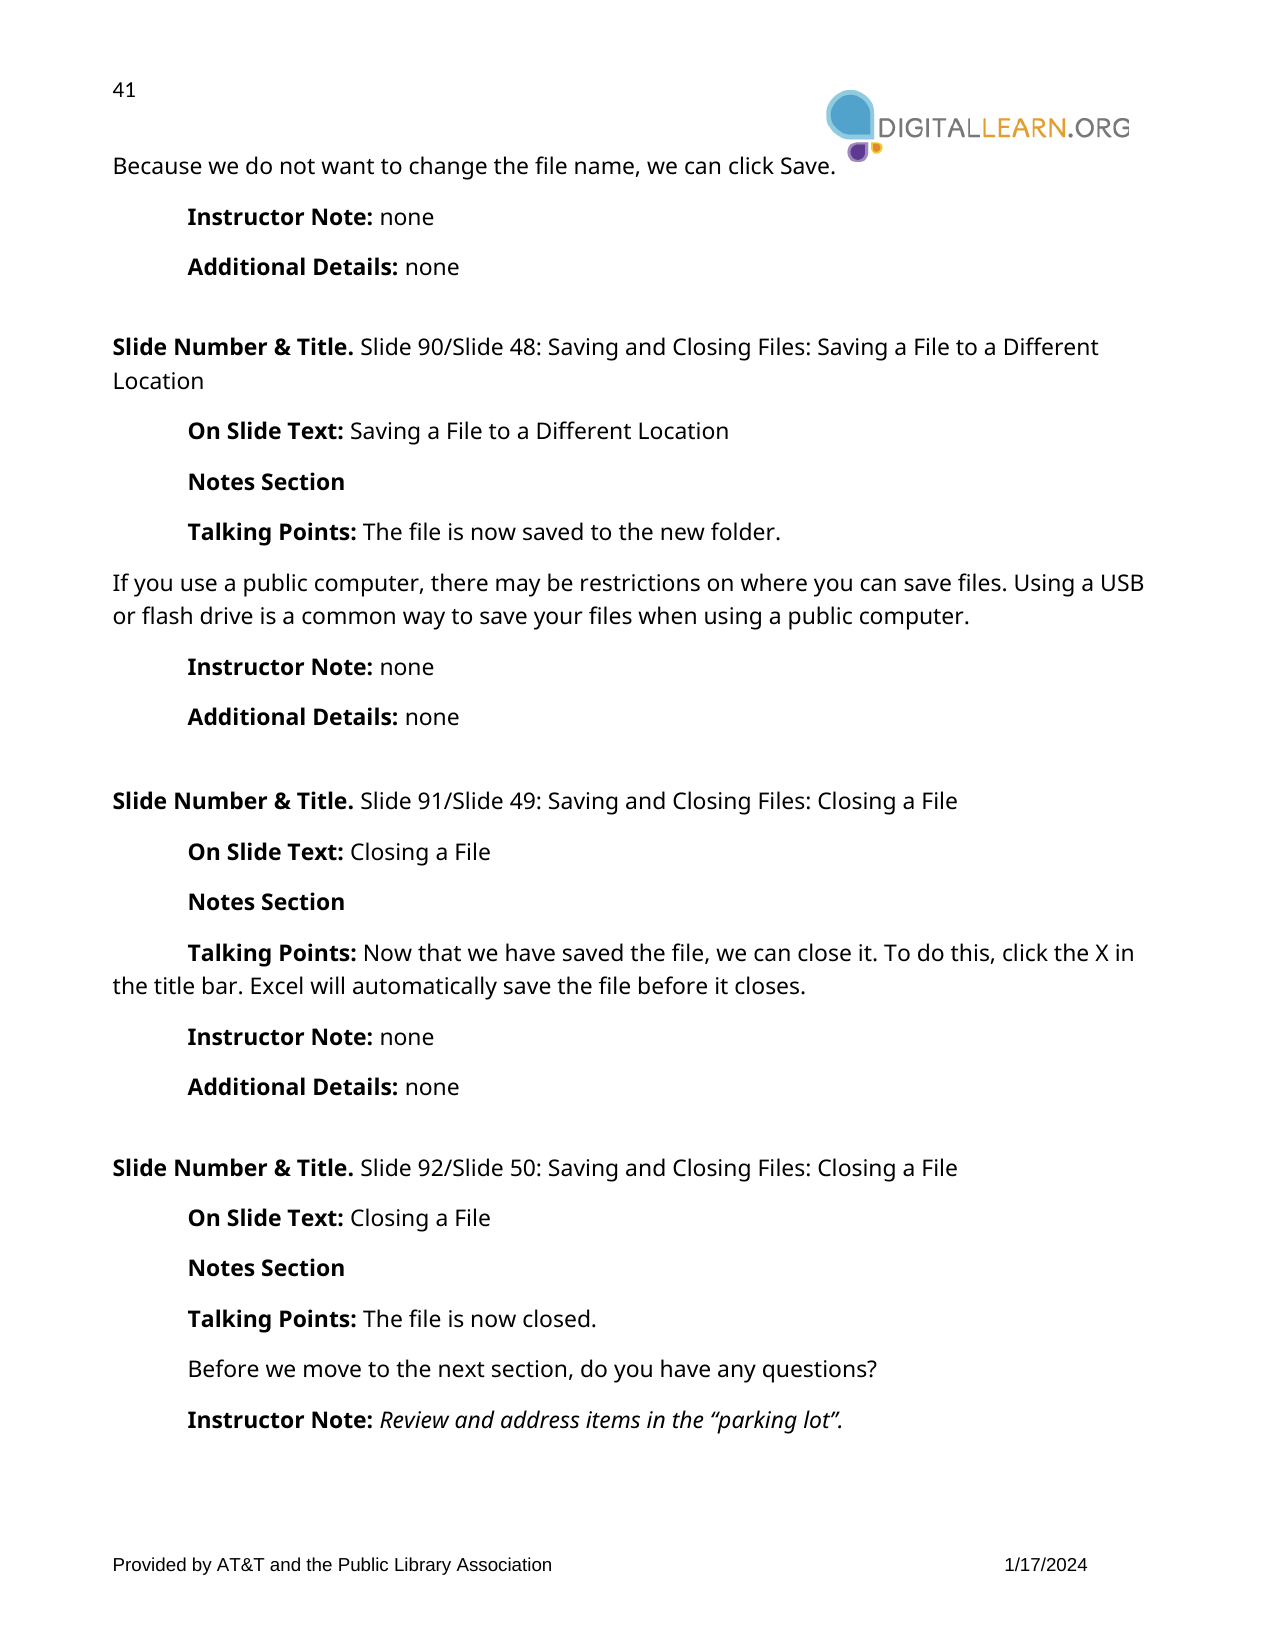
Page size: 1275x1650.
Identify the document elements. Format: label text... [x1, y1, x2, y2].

text Additional Details: none [112, 1071, 1162, 1133]
text Slide Number & Title. Slide 92/Slide 50: Saving and Closing Files: Closing a File [112, 1151, 1162, 1183]
text If you use a public computer, there may be restrictions on where you can save files. Using a USB or flash drive is a common way to save your files when using a public computer. [112, 567, 1162, 632]
text Notes Section [112, 886, 1162, 917]
text Instructor Note: none [112, 1021, 1162, 1052]
text On Slide Text: Closing a File [112, 836, 1162, 867]
text Because we do not want to change the file name, we can click Save. [112, 150, 1162, 181]
text Instructor Note: Review and address items in the “parking lot”. [112, 1403, 1162, 1435]
text Talking Points: The file is now saved to the new folder. [112, 516, 1162, 547]
text On Slide Text: Closing a File [112, 1202, 1162, 1233]
text Slide Number & Title. Slide 91/Slide 49: Saving and Closing Files: Closing a File [112, 752, 1162, 817]
text Slide Number & Title. Slide 90/Slide 48: Saving and Closing Files: Saving a File to a Different Location [112, 331, 1162, 396]
text Notes Section [112, 466, 1162, 497]
text Talking Points: Now that we have saved the file, we can close it. To do this, click the X in the title bar. Excel will automatically save the file before it closes. [112, 937, 1162, 1002]
text Notes Section [112, 1252, 1162, 1283]
text Instructor Note: none [112, 200, 1162, 232]
text Talking Points: The file is now closed. [112, 1303, 1162, 1334]
text Instructor Note: none [112, 651, 1162, 682]
text Before we move to the next section, do you have any questions? [112, 1353, 1162, 1384]
text Additional Details: none [112, 701, 1162, 732]
picture [826, 90, 1129, 150]
text Additional Details: none [112, 251, 1162, 312]
text On Slide Text: Saving a File to a Different Location [112, 415, 1162, 447]
